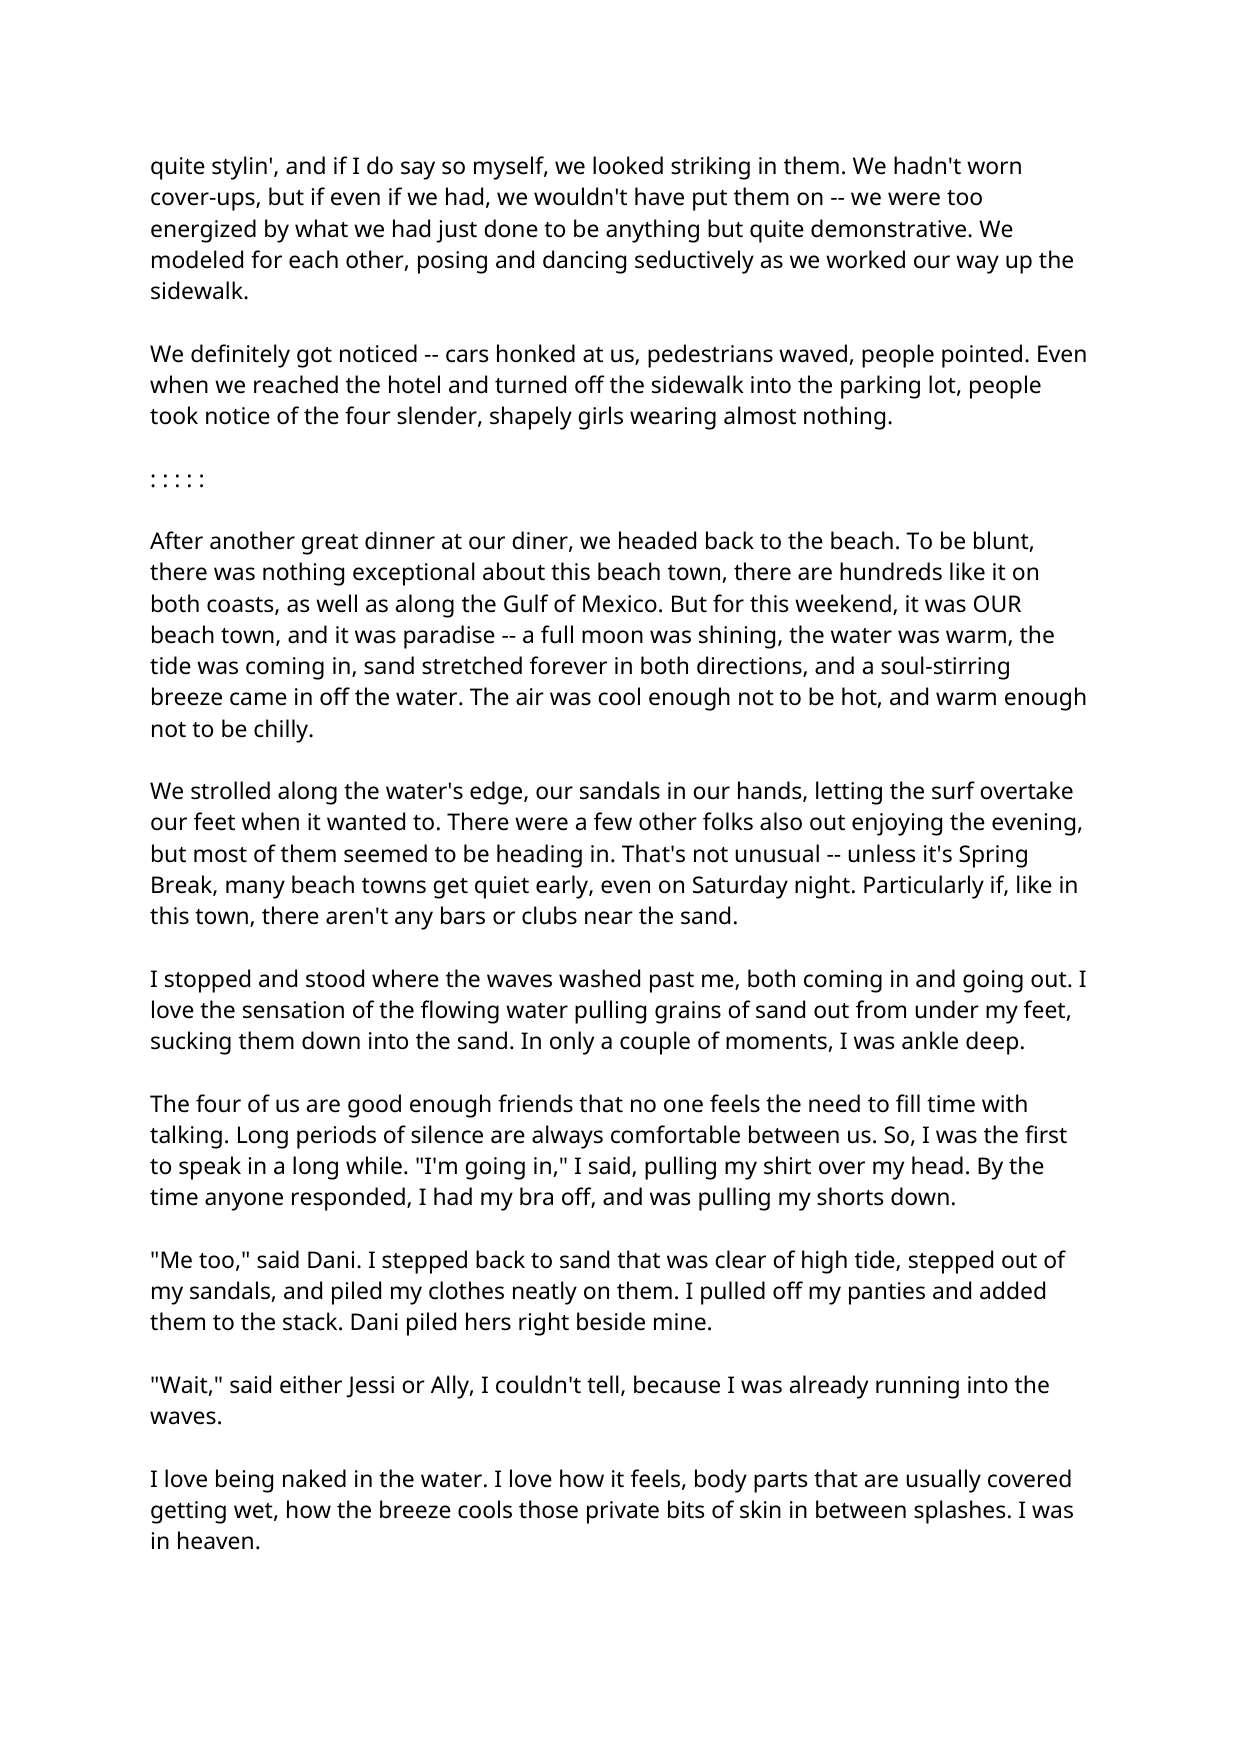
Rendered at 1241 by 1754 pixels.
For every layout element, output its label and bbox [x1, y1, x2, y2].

text [150, 150, 1090, 1587]
